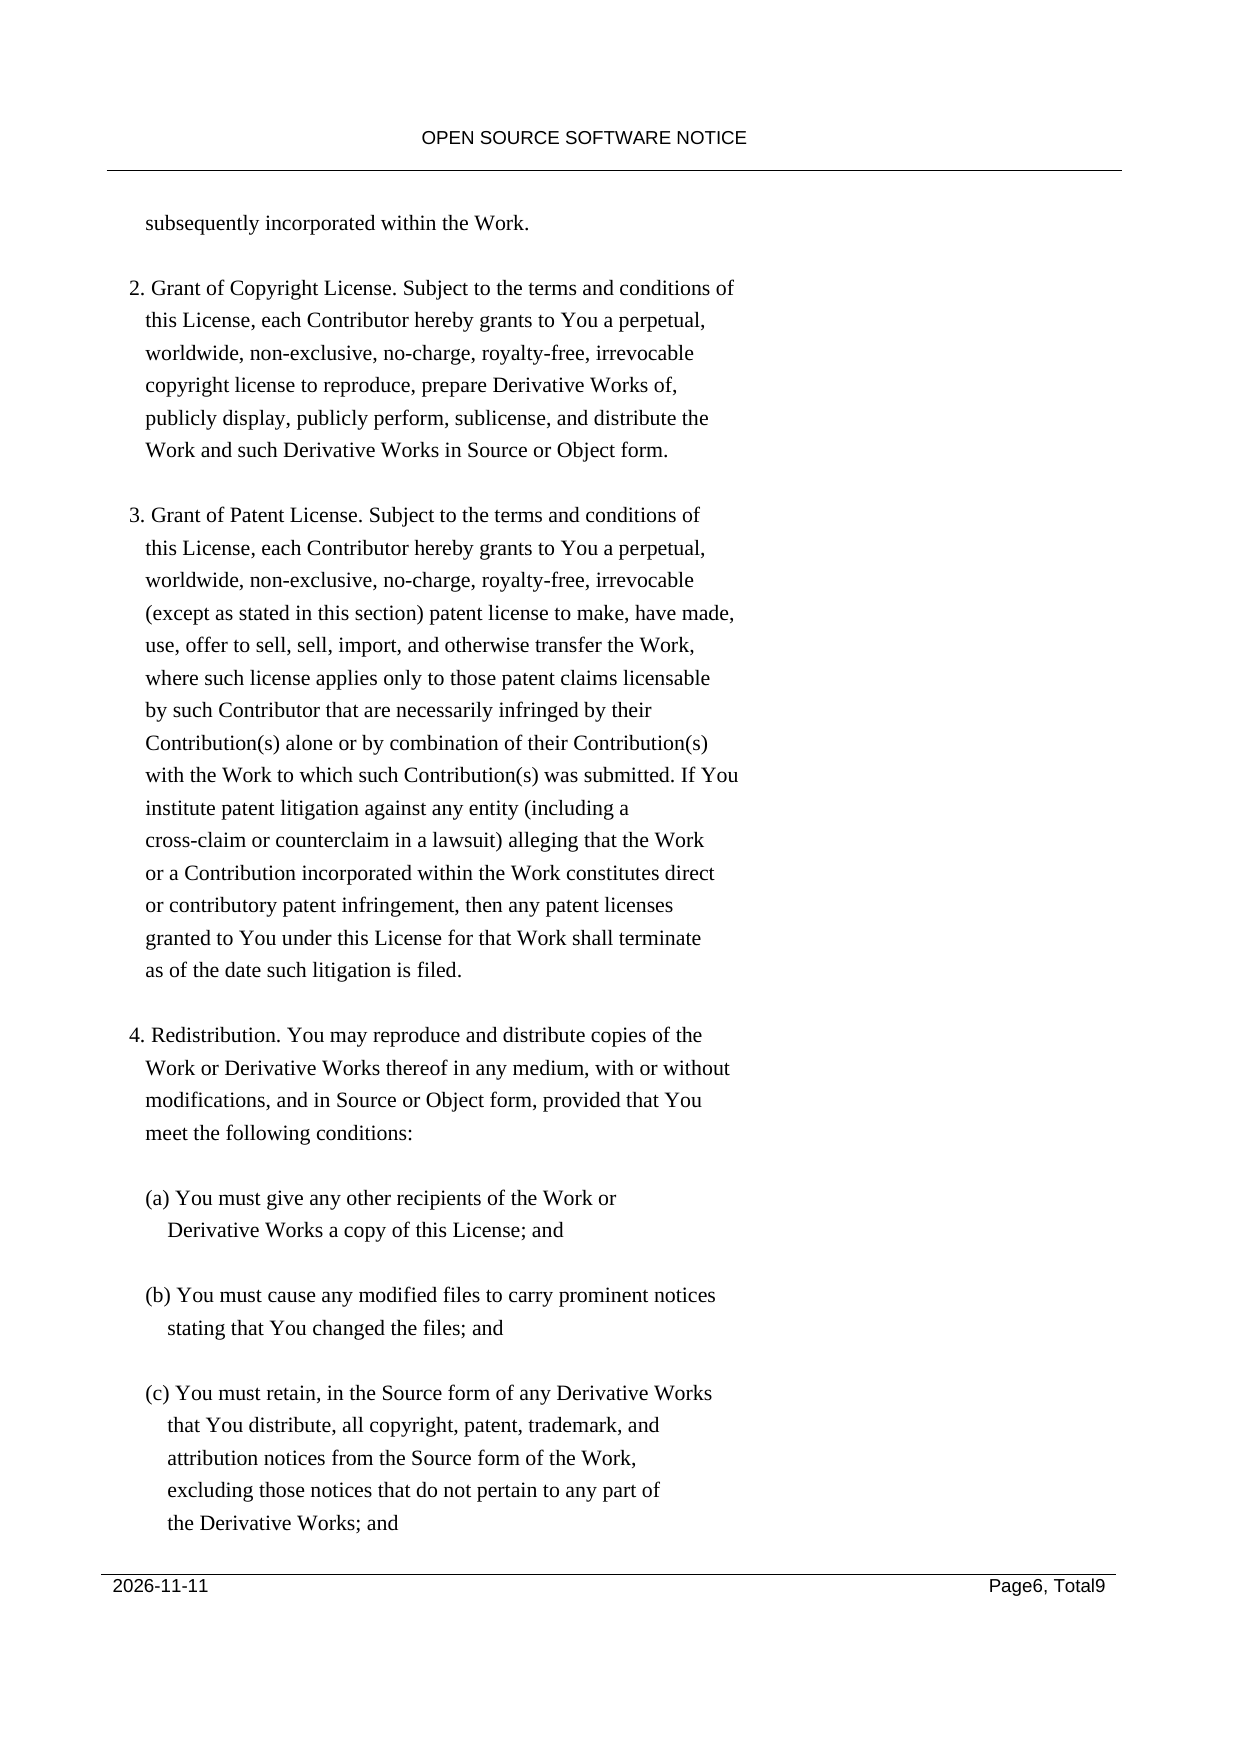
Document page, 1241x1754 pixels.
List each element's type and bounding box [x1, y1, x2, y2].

text [112, 206, 1128, 1539]
